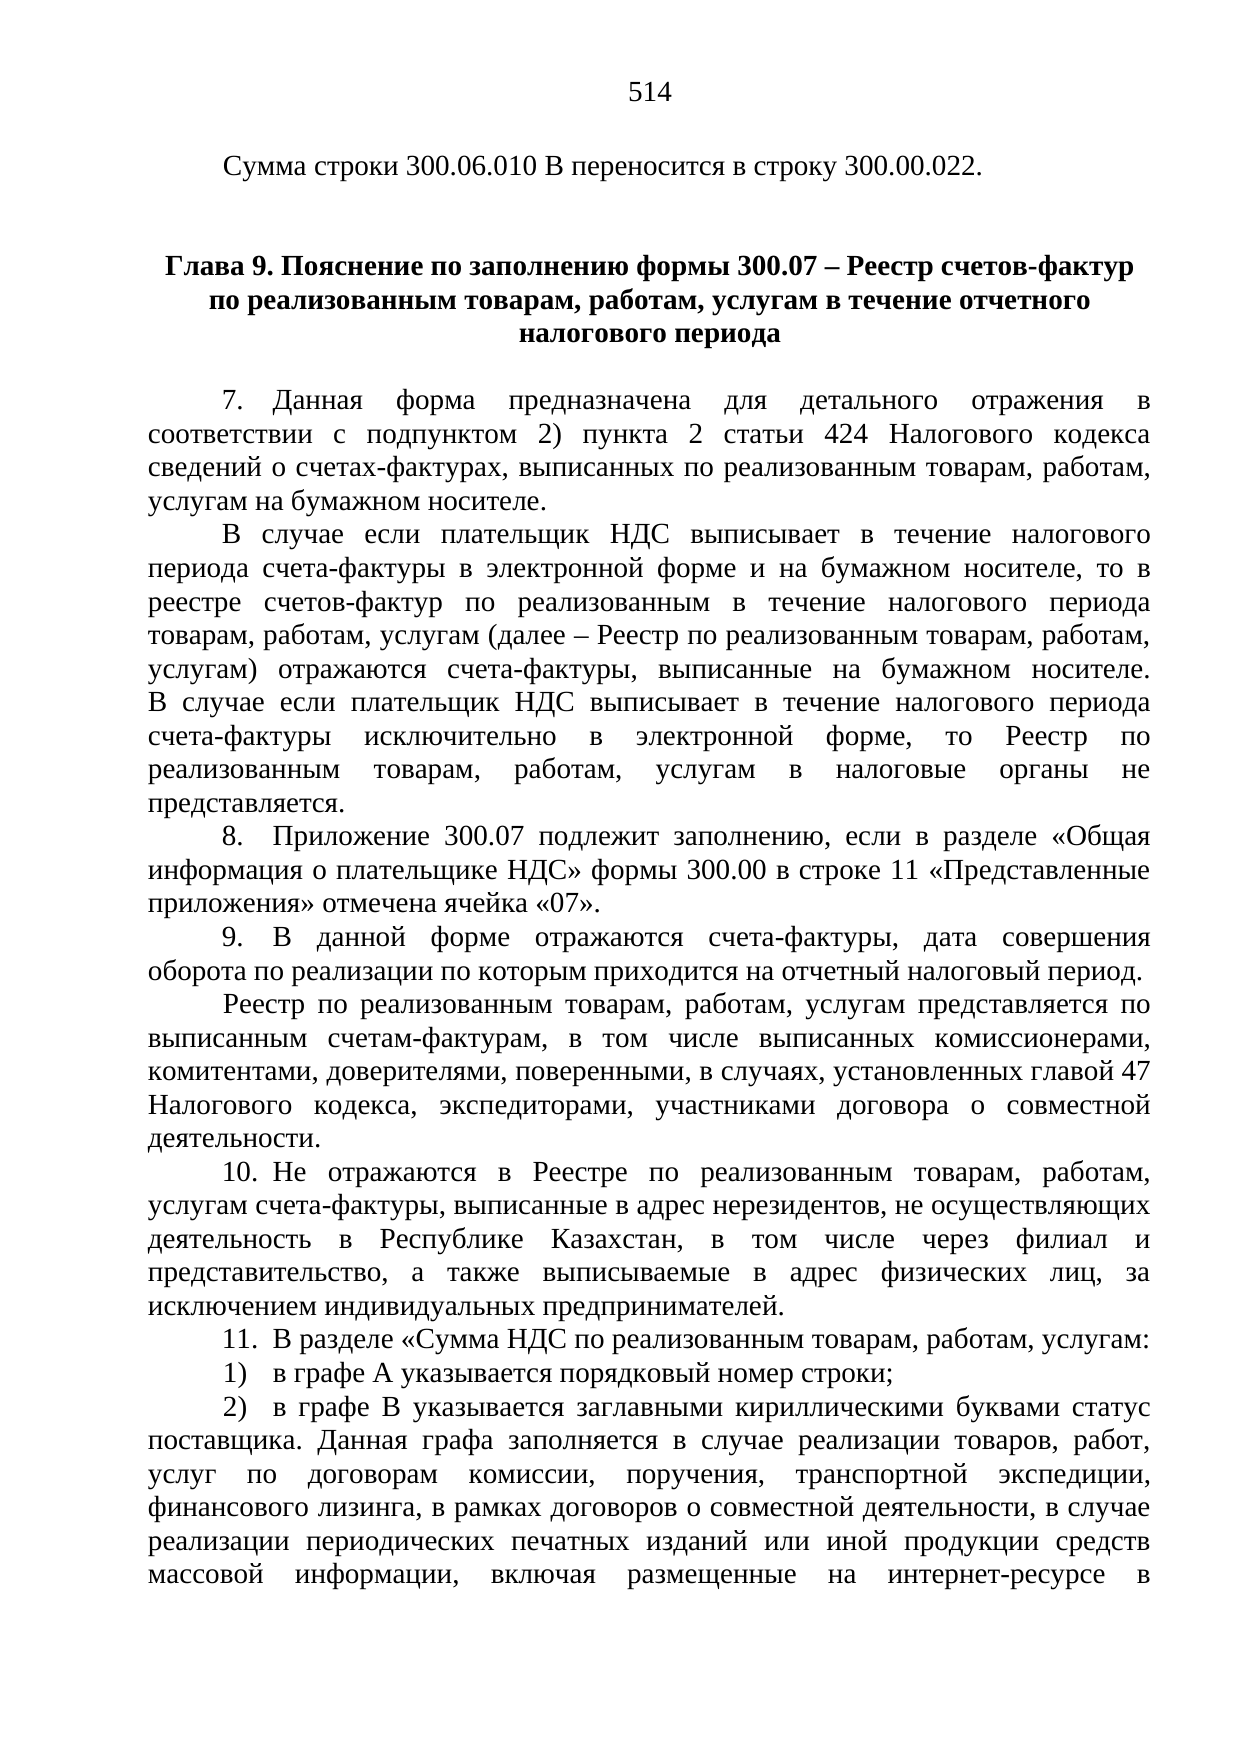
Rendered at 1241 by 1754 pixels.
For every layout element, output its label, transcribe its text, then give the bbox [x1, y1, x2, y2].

list Не отражаются в Реестре по реализованным товарам, работам, услугам счета-фактуры, выписанные в адрес нерезидентов, не осуществляющих деятельность в Республике Казахстан, в том числе через филиал и представительство, а также выписываемые в адрес физических лиц, за исключением индивидуальных предпринимателей. [148, 1154, 1152, 1322]
list Данная форма предназначена для детального отражения в соответствии с подпунктом 2) пункта 2 статьи 424 Налогового кодекса сведений о счетах-фактурах, выписанных по реализованным товарам, работам, услугам на бумажном носителе. [148, 382, 1152, 517]
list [148, 1389, 1152, 1590]
list В разделе «Сумма НДС по реализованным товарам, работам, услугам: [148, 1322, 1152, 1355]
list В данной форме отражаются счета-фактуры, дата совершения оборота по реализации по которым приходится на отчетный налоговый период. [148, 919, 1152, 986]
list в графе А указывается порядковый номер строки; [148, 1355, 1152, 1389]
text Глава 9. Пояснение по заполнению формы 300.07 – Реестр счетов-фактур по реализованным товарам, работам, услугам в течение отчетного налогового периода [148, 248, 1152, 349]
list В случае если плательщик НДС выписывает в течение налогового периода счета-фактуры в электронной форме и на бумажном носителе, то в реестре счетов-фактур по реализованным в течение налогового периода товарам, работам, услугам (далее – Реестр по реализованным товарам, работам, услугам) отражаются счета-фактуры, выписанные на бумажном носителе. В случае если плательщик НДС выписывает в течение налогового периода счета-фактуры исключительно в электронной форме, то Реестр по реализованным товарам, работам, услугам в налоговые органы не представляется. [148, 517, 1152, 818]
list Приложение 300.07 подлежит заполнению, если в разделе «Общая информация о плательщике НДС» формы 300.00 в строке 11 «Представленные приложения» отмечена ячейка «07». [148, 818, 1152, 919]
text Сумма строки 300.06.010 B переносится в строку 300.00.022. [148, 148, 1152, 181]
text Реестр по реализованным товарам, работам, услугам представляется по выписанным счетам-фактурам, в том числе выписанных комиссионерами, комитентами, доверителями, поверенными, в случаях, установленных главой 47 Налогового кодекса, экспедиторами, участниками договора о совместной деятельности. [148, 986, 1152, 1154]
